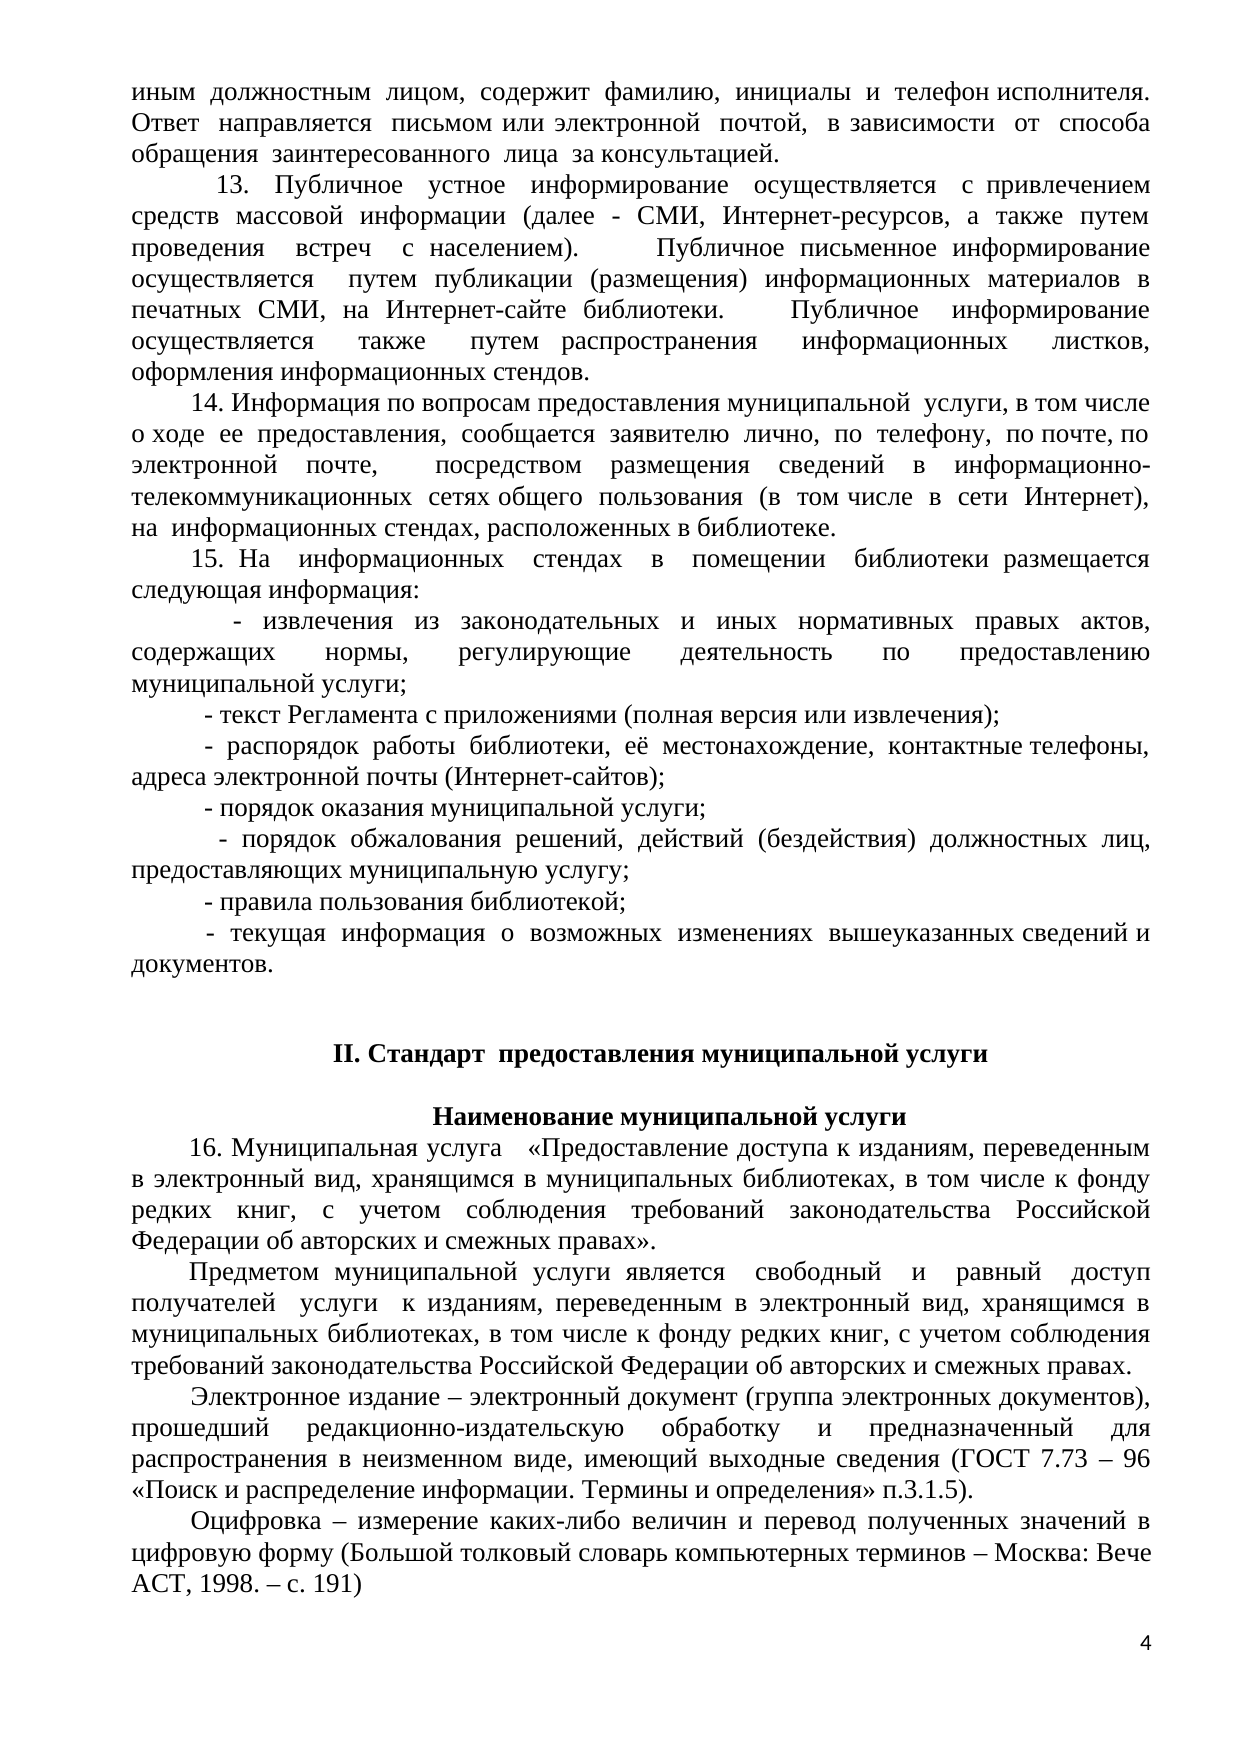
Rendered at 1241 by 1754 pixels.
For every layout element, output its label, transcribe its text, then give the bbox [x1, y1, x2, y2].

text Предметом муниципальной услуги является свободный и равный доступ получателей услуги к изданиям, переведенным в электронный вид, хранящимся в муниципальных библиотеках, в том числе к фонду редких книг, с учетом соблюдения требований законодательства Российской Федерации об авторских и смежных правах. [131, 1255, 1152, 1380]
text 16. Муниципальная услуга «Предоставление доступа к изданиям, переведенным в электронный вид, хранящимся в муниципальных библиотеках, в том числе к фонду редких книг, с учетом соблюдения требований законодательства Российской Федерации об авторских и смежных правах». [131, 1131, 1152, 1255]
text - текущая информация о возможных изменениях вышеуказанных сведений и документов. [131, 916, 1152, 978]
text - извлечения из законодательных и иных нормативных правых актов, содержащих нормы, регулирующие деятельность по предоставлению муниципальной услуги; [131, 604, 1152, 698]
text - порядок оказания муниципальной услуги; [131, 791, 1152, 822]
text - распорядок работы библиотеки, её местонахождение, контактные телефоны, адреса электронной почты (Интернет-сайтов); [131, 729, 1152, 791]
text 15. На информационных стендах в помещении библиотеки размещается следующая информация: [131, 542, 1152, 604]
text Электронное издание – электронный документ (группа электронных документов), прошедший редакционно-издательскую обработку и предназначенный для распространения в неизменном виде, имеющий выходные сведения (ГОСТ 7.73 – 96 «Поиск и распределение информации. Термины и определения» п.3.1.5). [131, 1380, 1152, 1504]
text Оцифровка – измерение каких-либо величин и перевод полученных значений в цифровую форму (Большой толковый словарь компьютерных терминов – Москва: Вече АСТ, 1998. – с. 191) [131, 1504, 1152, 1598]
text Наименование муниципальной услуги [131, 1099, 1152, 1131]
text II. Cтандарт предоставления муниципальной услуги [169, 1037, 1152, 1068]
text 13. Публичное устное информирование осуществляется с привлечением средств массовой информации (далее - СМИ, Интернет-ресурсов, а также путем проведения встреч с населением). Публичное письменное информирование осуществляется путем публикации (размещения) информационных материалов в печатных СМИ, на Интернет-сайте библиотеки. Публичное информирование осуществляется также путем распространения информационных листков, оформления информационных стендов. [131, 168, 1152, 386]
text 14. Информация по вопросам предоставления муниципальной услуги, в том числе о ходе ее предоставления, сообщается заявителю лично, по телефону, по почте, по электронной почте, посредством размещения сведений в информационно-телекоммуникационных сетях общего пользования (в том числе в сети Интернет), на информационных стендах, расположенных в библиотеке. [131, 386, 1152, 542]
text иным должностным лицом, содержит фамилию, инициалы и телефон исполнителя. Ответ направляется письмом или электронной почтой, в зависимости от способа обращения заинтересованного лица за консультацией. [131, 75, 1152, 168]
text - текст Регламента с приложениями (полная версия или извлечения); [131, 698, 1152, 729]
text - порядок обжалования решений, действий (бездействия) должностных лиц, предоставляющих муниципальную услугу; [131, 822, 1152, 885]
text - правила пользования библиотекой; [131, 885, 1152, 916]
